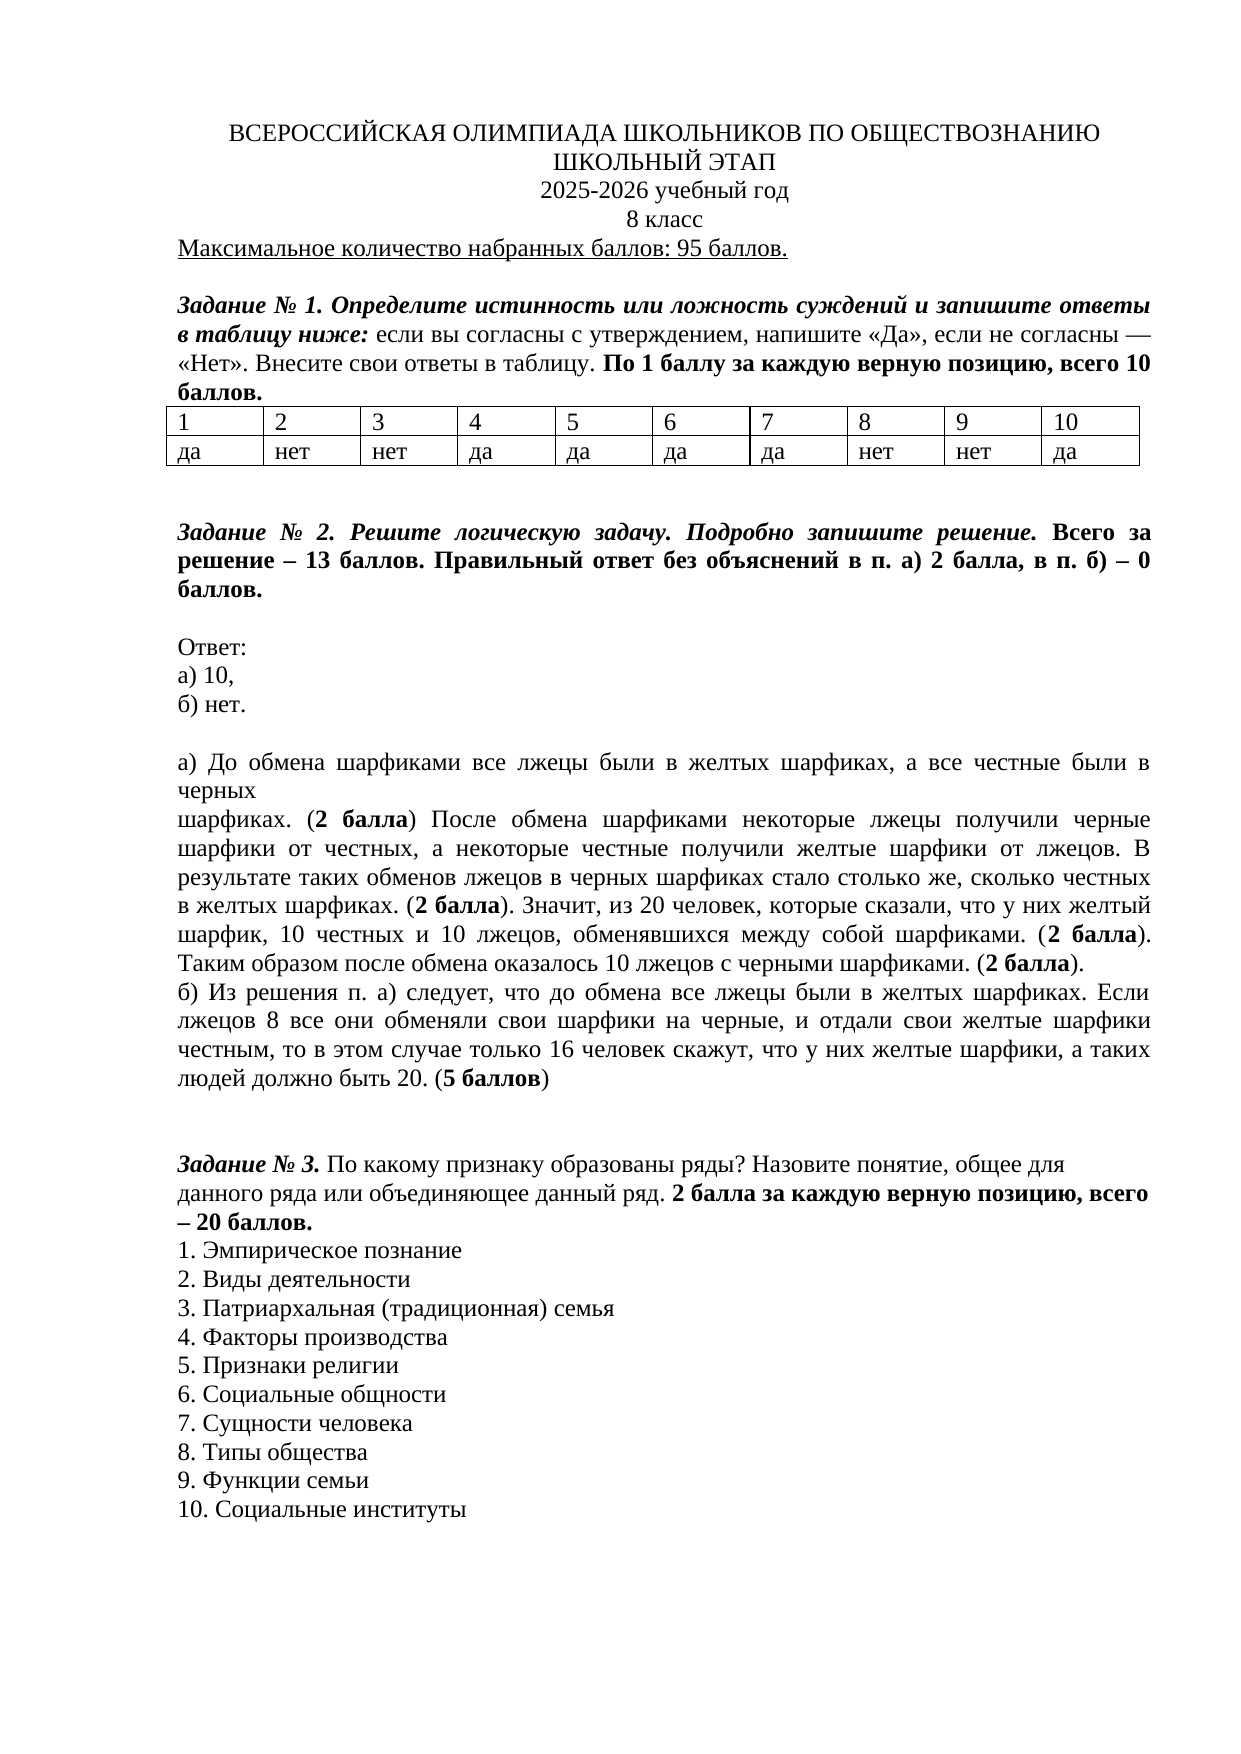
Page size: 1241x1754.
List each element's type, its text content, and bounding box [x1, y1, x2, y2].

table_header 9 [945, 407, 1041, 435]
text 2. Виды деятельности [177, 1264, 1152, 1293]
text Задание № 1. Определите истинность или ложность суждений и запишите ответы в таблицу ниже: если вы согласны с утверждением, напишите «Да», если не согласны — «Нет». Внесите свои ответы в таблицу. По 1 баллу за каждую верную позицию, всего 10 баллов. [177, 291, 1152, 406]
table_cell нет [945, 436, 1041, 465]
text б) нет. [177, 689, 1152, 718]
text 6. Социальные общности [177, 1379, 1152, 1408]
table_cell да [167, 436, 263, 465]
text 8. Типы общества [177, 1437, 1152, 1465]
table_header 1 [167, 407, 263, 435]
text 3. Патриархальная (традиционная) семья [177, 1293, 1152, 1322]
text 9. Функции семьи [177, 1465, 1152, 1494]
text 1. Эмпирическое познание [177, 1235, 1152, 1264]
table_cell да [1042, 436, 1139, 465]
text Максимальное количество набранных баллов: 95 баллов. [177, 233, 1152, 262]
table_cell да [653, 436, 749, 465]
text шарфиках. (2 балла) После обмена шарфиками некоторые лжецы получили черные шарфики от честных, а некоторые честные получили желтые шарфики от лжецов. В результате таких обменов лжецов в черных шарфиках стало столько же, сколько честных в желтых шарфиках. (2 балла). Значит, из 20 человек, которые сказали, что у них желтый шарфик, 10 честных и 10 лжецов, обменявшихся между собой шарфиками. (2 балла). Таким образом после обмена оказалось 10 лжецов с черными шарфиками. (2 балла). [177, 804, 1152, 977]
table_header 10 [1042, 407, 1139, 435]
table_header 2 [264, 407, 360, 435]
table_header 7 [751, 407, 847, 435]
text б) Из решения п. а) следует, что до обмена все лжецы были в желтых шарфиках. Если лжецов 8 все они обменяли свои шарфики на черные, и отдали свои желтые шарфики честным, то в этом случае только 16 человек скажут, что у них желтые шарфики, а таких людей должно быть 20. (5 баллов) [177, 977, 1152, 1092]
table_cell нет [264, 436, 360, 465]
table_cell нет [848, 436, 944, 465]
text 8 класс [177, 204, 1152, 233]
table_header 3 [361, 407, 457, 435]
text ВСЕРОССИЙСКАЯ ОЛИМПИАДА ШКОЛЬНИКОВ ПО ОБЩЕСТВОЗНАНИЮ [177, 118, 1152, 147]
text 2025-2026 учебный год [177, 176, 1152, 204]
text 7. Сущности человека [177, 1408, 1152, 1437]
table_cell да [751, 436, 847, 465]
table_cell да [556, 436, 652, 465]
table_cell нет [361, 436, 457, 465]
table_header 5 [556, 407, 652, 435]
table_cell да [458, 436, 555, 465]
table_header 8 [848, 407, 944, 435]
text а) До обмена шарфиками все лжецы были в желтых шарфиках, а все честные были в черных [177, 747, 1152, 804]
text Задание № 2. Решите логическую задачу. Подробно запишите решение. Всего за решение – 13 баллов. Правильный ответ без объяснений в п. а) 2 балла, в п. б) – 0 баллов. [177, 517, 1152, 603]
table_header 4 [458, 407, 555, 435]
text ШКОЛЬНЫЙ ЭТАП [177, 147, 1152, 176]
text 10. Социальные институты [177, 1494, 1152, 1523]
text 4. Факторы производства [177, 1322, 1152, 1350]
text а) 10, [177, 660, 1152, 689]
table_header 6 [653, 407, 749, 435]
text Задание № 3. По какому признаку образованы ряды? Назовите понятие, общее для данного ряда или объединяющее данный ряд. 2 балла за каждую верную позицию, всего – 20 баллов. [177, 1149, 1152, 1235]
text Ответ: [177, 632, 1152, 660]
text 5. Признаки религии [177, 1350, 1152, 1379]
